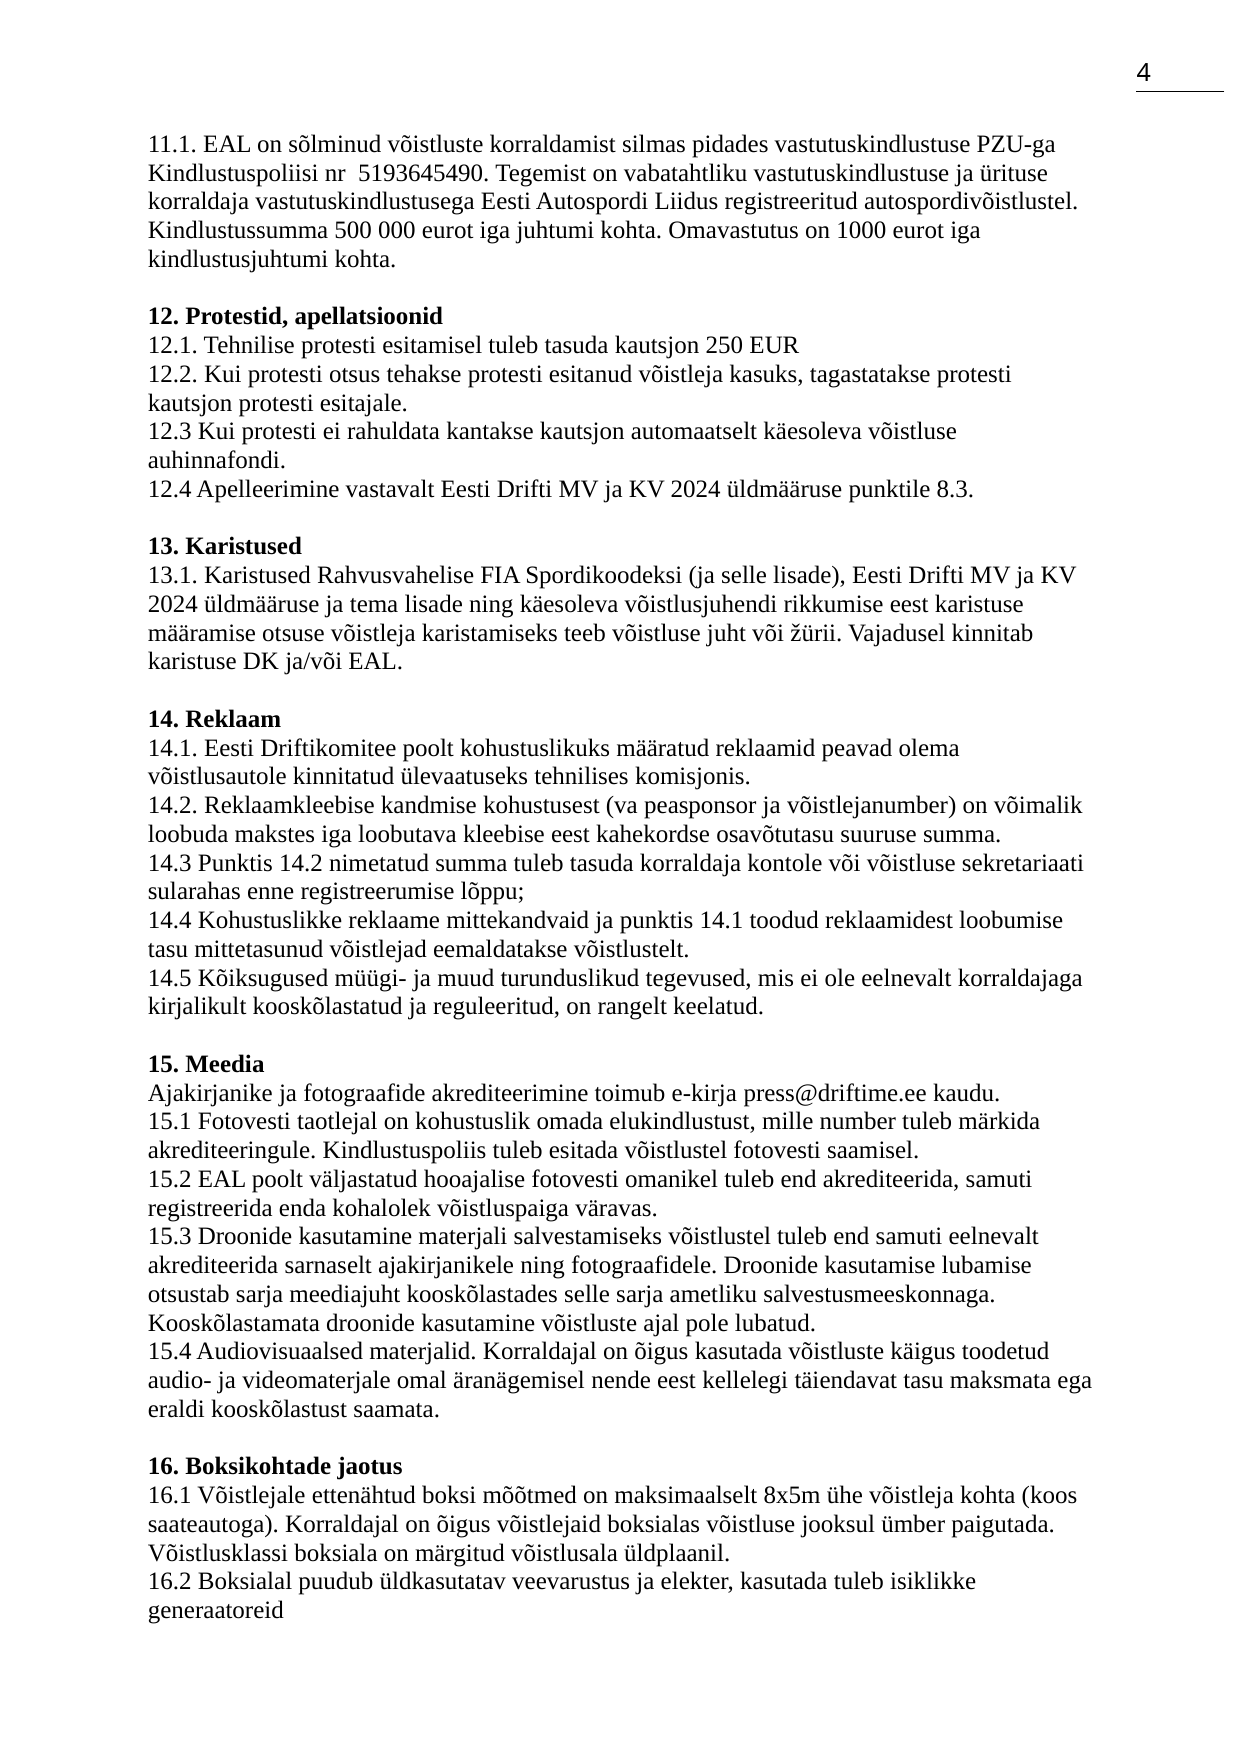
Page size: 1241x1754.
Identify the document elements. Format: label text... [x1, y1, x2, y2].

text 16. Boksikohtade jaotus [148, 1451, 1092, 1480]
text 15. Meedia [148, 1049, 1092, 1078]
text 13. Karistused [148, 531, 1092, 560]
text 15.2 EAL poolt väljastatud hooajalise fotovesti omanikel tuleb end akrediteerida, samuti registreerida enda kohalolek võistluspaiga väravas. [148, 1164, 1092, 1221]
text 16.1 Võistlejale ettenähtud boksi mõõtmed on maksimaalselt 8x5m ühe võistleja kohta (koos saateautoga). Korraldajal on õigus võistlejaid boksialas võistluse jooksul ümber paigutada. Võistlusklassi boksiala on märgitud võistlusala üldplaanil. [148, 1480, 1092, 1566]
text 12.3 Kui protesti ei rahuldata kantakse kautsjon automaatselt käesoleva võistluse auhinnafondi. [148, 416, 1092, 474]
text 13.1. Karistused Rahvusvahelise FIA Spordikoodeksi (ja selle lisade), Eesti Drifti MV ja KV 2024 üldmääruse ja tema lisade ning käesoleva võistlusjuhendi rikkumise eest karistuse määramise otsuse võistleja karistamiseks teeb võistluse juht või žürii. Vajadusel kinnitab karistuse DK ja/või EAL. [148, 560, 1092, 675]
text 14.2. Reklaamkleebise kandmise kohustusest (va peasponsor ja võistlejanumber) on võimalik loobuda makstes iga loobutava kleebise eest kahekordse osavõtutasu suuruse summa. [148, 790, 1092, 848]
text 14.1. Eesti Driftikomitee poolt kohustuslikuks määratud reklaamid peavad olema võistlusautole kinnitatud ülevaatuseks tehnilises komisjonis. [148, 733, 1092, 790]
text 15.3 Droonide kasutamine materjali salvestamiseks võistlustel tuleb end samuti eelnevalt akrediteerida sarnaselt ajakirjanikele ning fotograafidele. Droonide kasutamise lubamise otsustab sarja meediajuht kooskõlastades selle sarja ametliku salvestusmeeskonnaga. Kooskõlastamata droonide kasutamine võistluste ajal pole lubatud. [148, 1221, 1092, 1336]
text 14.3 Punktis 14.2 nimetatud summa tuleb tasuda korraldaja kontole või võistluse sekretariaati sularahas enne registreerumise lõppu; [148, 848, 1092, 905]
text 15.1 Fotovesti taotlejal on kohustuslik omada elukindlustust, mille number tuleb märkida akrediteeringule. Kindlustuspoliis tuleb esitada võistlustel fotovesti saamisel. [148, 1106, 1092, 1164]
text 12.4 Apelleerimine vastavalt Eesti Drifti MV ja KV 2024 üldmääruse punktile 8.3. [148, 474, 1092, 503]
text 16.2 Boksialal puudub üldkasutatav veevarustus ja elekter, kasutada tuleb isiklikke generaatoreid [148, 1566, 1092, 1624]
text 15.4 Audiovisuaalsed materjalid. Korraldajal on õigus kasutada võistluste käigus toodetud audio- ja videomaterjale omal äranägemisel nende eest kellelegi täiendavat tasu maksmata ega eraldi kooskõlastust saamata. [148, 1336, 1092, 1423]
text Ajakirjanike ja fotograafide akrediteerimine toimub e-kirja press@driftime.ee kaudu. [148, 1078, 1092, 1106]
text 12.1. Tehnilise protesti esitamisel tuleb tasuda kautsjon 250 EUR [148, 330, 1092, 359]
text 12.2. Kui protesti otsus tehakse protesti esitanud võistleja kasuks, tagastatakse protesti kautsjon protesti esitajale. [148, 359, 1092, 416]
text 11.1. EAL on sõlminud võistluste korraldamist silmas pidades vastutuskindlustuse PZU-ga Kindlustuspoliisi nr 5193645490. Tegemist on vabatahtliku vastutuskindlustuse ja ürituse korraldaja vastutuskindlustusega Eesti Autospordi Liidus registreeritud autospordivõistlustel. Kindlustussumma 500 000 eurot iga juhtumi kohta. Omavastutus on 1000 eurot iga kindlustusjuhtumi kohta. [148, 129, 1092, 273]
text 14. Reklaam [148, 704, 1092, 733]
text 14.4 Kohustuslikke reklaame mittekandvaid ja punktis 14.1 toodud reklaamidest loobumise tasu mittetasunud võistlejad eemaldatakse võistlustelt. [148, 905, 1092, 963]
text 14.5 Kõiksugused müügi- ja muud turunduslikud tegevused, mis ei ole eelnevalt korraldajaga kirjalikult kooskõlastatud ja reguleeritud, on rangelt keelatud. [148, 963, 1092, 1020]
text 12. Protestid, apellatsioonid [148, 301, 1092, 330]
